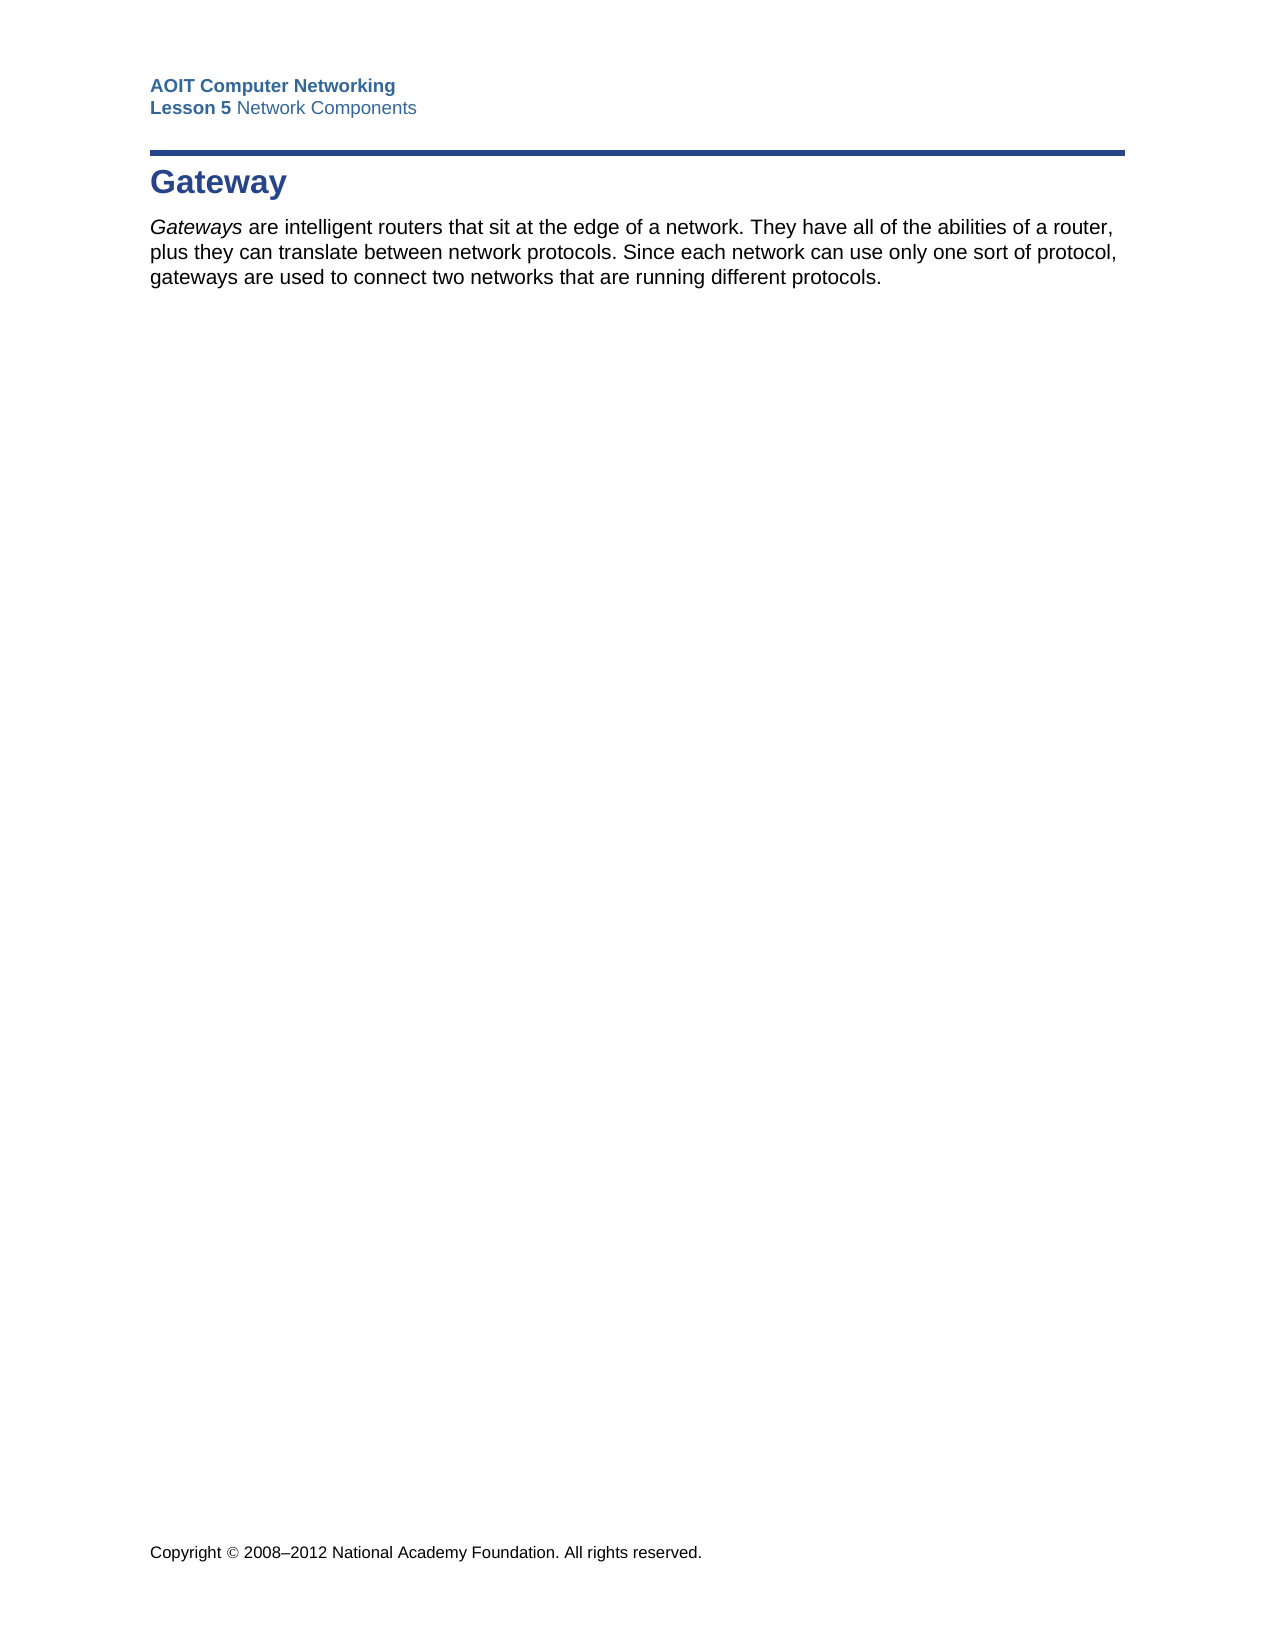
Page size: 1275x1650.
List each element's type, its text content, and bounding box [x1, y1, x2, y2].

text Gateways are intelligent routers that sit at the edge of a network. They have all of the abilities of a router, plus they can translate between network protocols. Since each network can use only one sort of protocol, gateways are used to connect two networks that are running different protocols. [150, 213, 1125, 288]
text Gateway [150, 156, 1125, 201]
